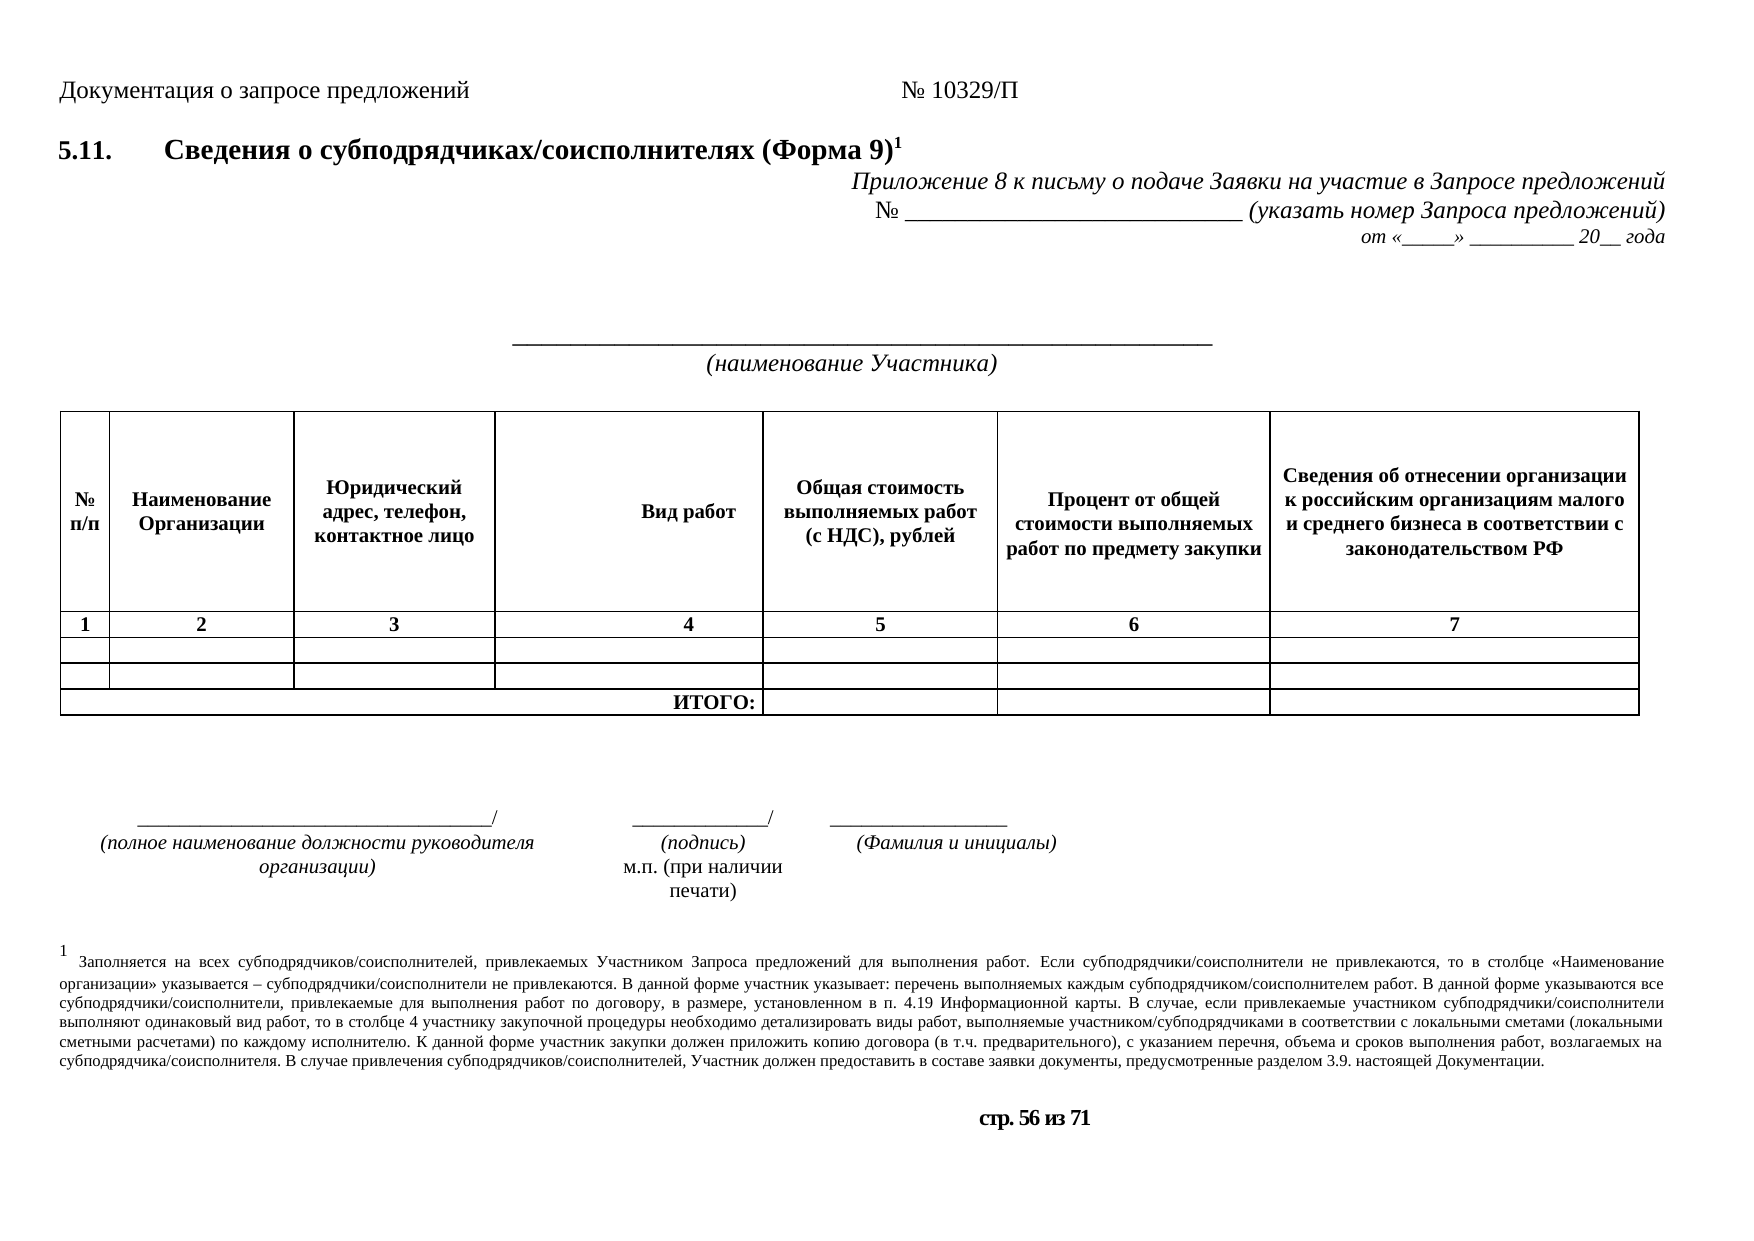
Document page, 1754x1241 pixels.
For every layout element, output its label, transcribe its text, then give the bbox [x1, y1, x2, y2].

table_cell [764, 664, 997, 688]
table_cell 7 [1271, 612, 1638, 636]
table_header __________________________________/ [48, 779, 587, 829]
table_cell [1271, 638, 1638, 662]
table_cell [496, 664, 762, 688]
table_cell [998, 690, 1269, 714]
table_cell [61, 664, 109, 688]
table_header Наименование Организации [110, 412, 293, 611]
table_cell (Фамилия и инициалы) [819, 830, 1094, 902]
list (наименование Участника) [38, 348, 1665, 377]
table_header _________________ [819, 779, 1094, 829]
table_cell 5 [764, 612, 997, 636]
table_cell [295, 638, 494, 662]
table_cell [110, 664, 293, 688]
table_cell [998, 638, 1269, 662]
text Приложение 8 к письму о подаче Заявки на участие в Запросе предложений [59, 166, 1665, 195]
table_header Юридический адрес, телефон, контактное лицо [295, 412, 494, 611]
text ________________________________________________ [59, 315, 1665, 348]
table_cell 6 [998, 612, 1269, 636]
table_cell ИТОГО: [61, 690, 762, 714]
table_cell [764, 638, 997, 662]
table_cell 1 [61, 612, 109, 636]
table_cell 3 [295, 612, 494, 636]
table_cell [998, 664, 1269, 688]
table_header № п/п [61, 412, 109, 611]
table_cell [61, 638, 109, 662]
table_header Сведения об отнесении организации к российским организациям малого и среднего бизнеса в соответствии с законодательством РФ [1271, 412, 1638, 611]
text № ___________________________ (указать номер Запроса предложений) [59, 195, 1665, 223]
table_cell 2 [110, 612, 293, 636]
table_cell [496, 638, 762, 662]
table_cell 4 [496, 612, 762, 636]
table_cell [295, 664, 494, 688]
table_header Общая стоимость выполняемых работ (с НДС), рублей [764, 412, 997, 611]
table_cell [1271, 664, 1638, 688]
table_cell (полное наименование должности руководителя организации) [48, 830, 587, 902]
table_cell [764, 690, 997, 714]
table_header Процент от общей стоимости выполняемых работ по предмету закупки [998, 412, 1269, 611]
table_cell [110, 638, 293, 662]
text Сведения о субподрядчиках/соисполнителях (Форма 9) [58, 132, 1665, 166]
text от «_____» __________ 20__ года [59, 223, 1665, 248]
table_cell (подпись) м.п. (при наличии печати) [588, 830, 818, 902]
table_header Вид работ [496, 412, 762, 611]
table_cell [1271, 690, 1638, 714]
table_header _____________/ [588, 779, 818, 829]
